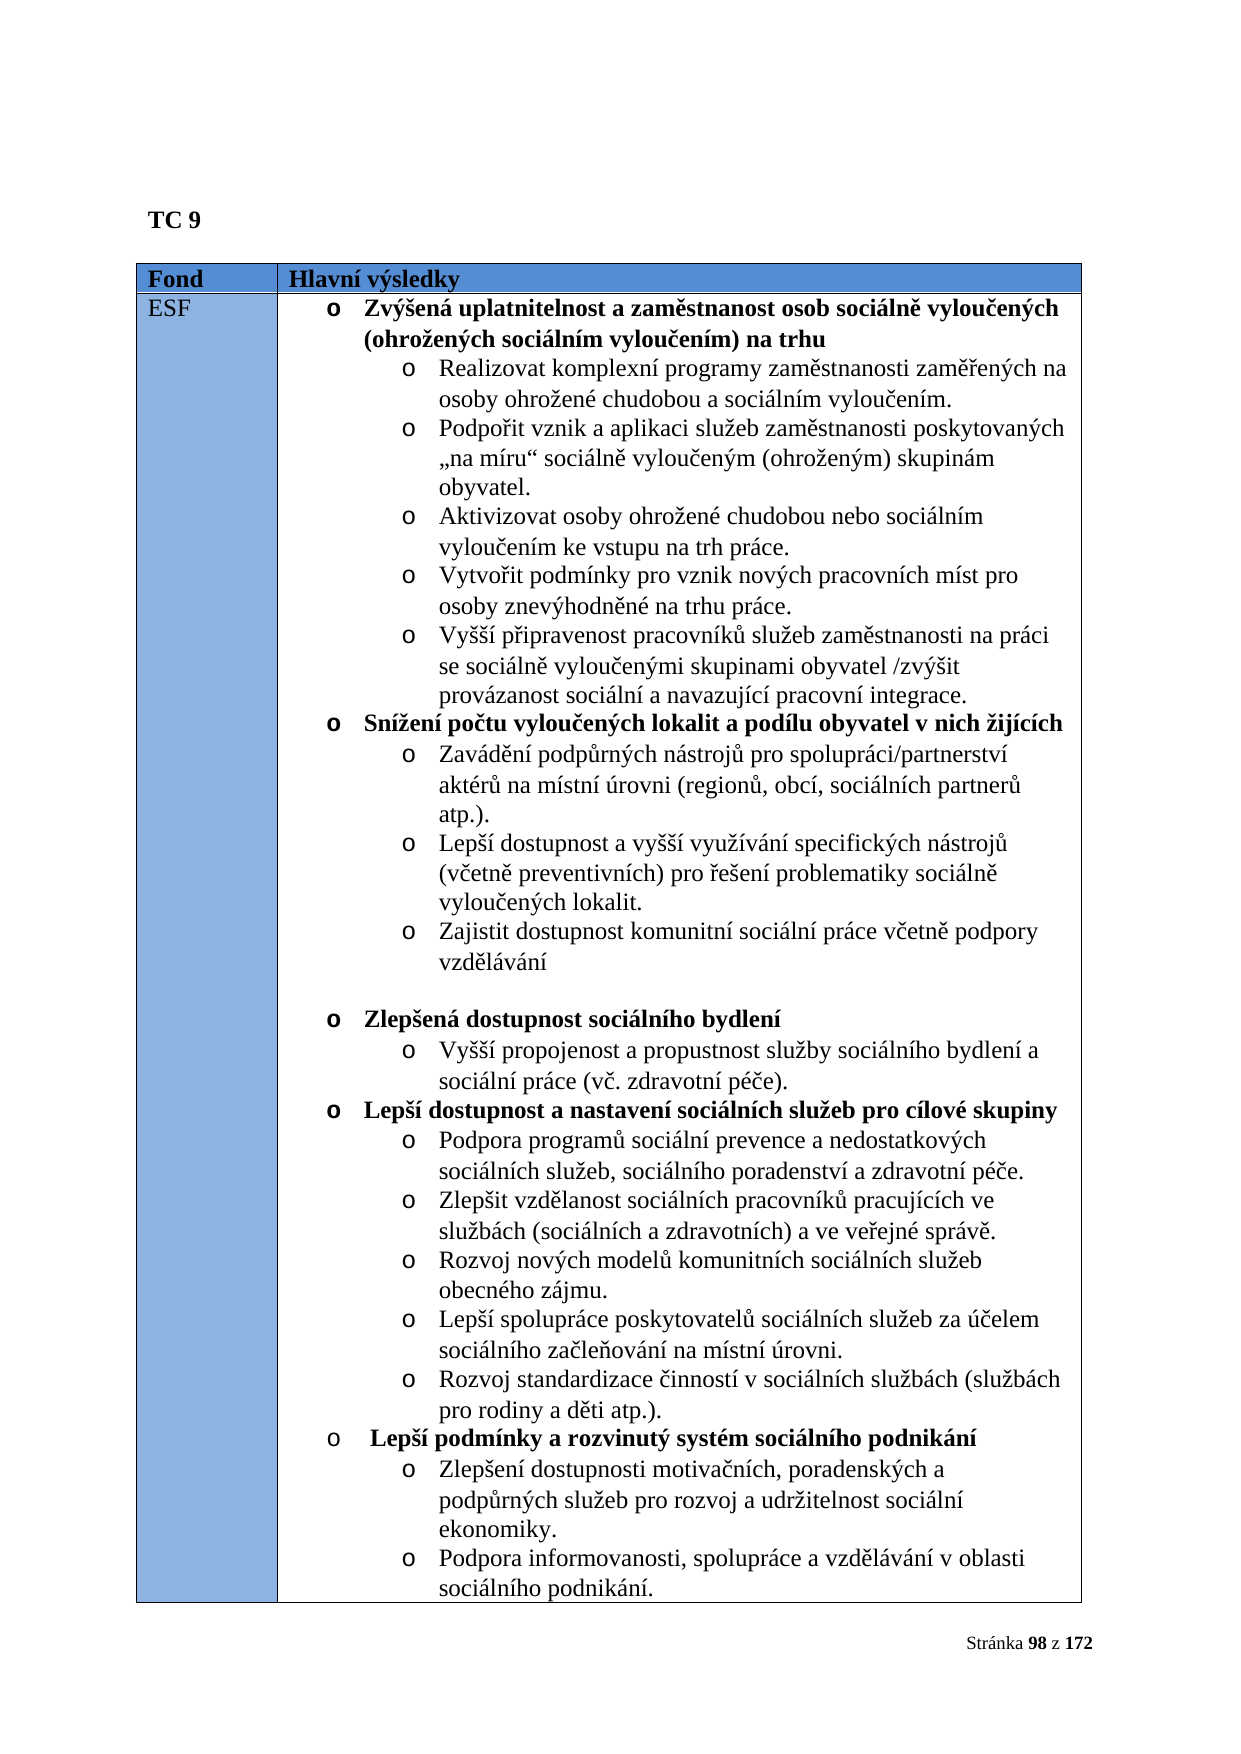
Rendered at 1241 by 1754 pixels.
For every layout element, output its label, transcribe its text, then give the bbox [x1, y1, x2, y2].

table_cell ESF [137, 294, 277, 1602]
table_header Hlavní výsledky [278, 264, 1081, 292]
text TC 9 [148, 205, 1092, 234]
table_header Fond [137, 264, 277, 292]
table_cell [278, 294, 1081, 1602]
